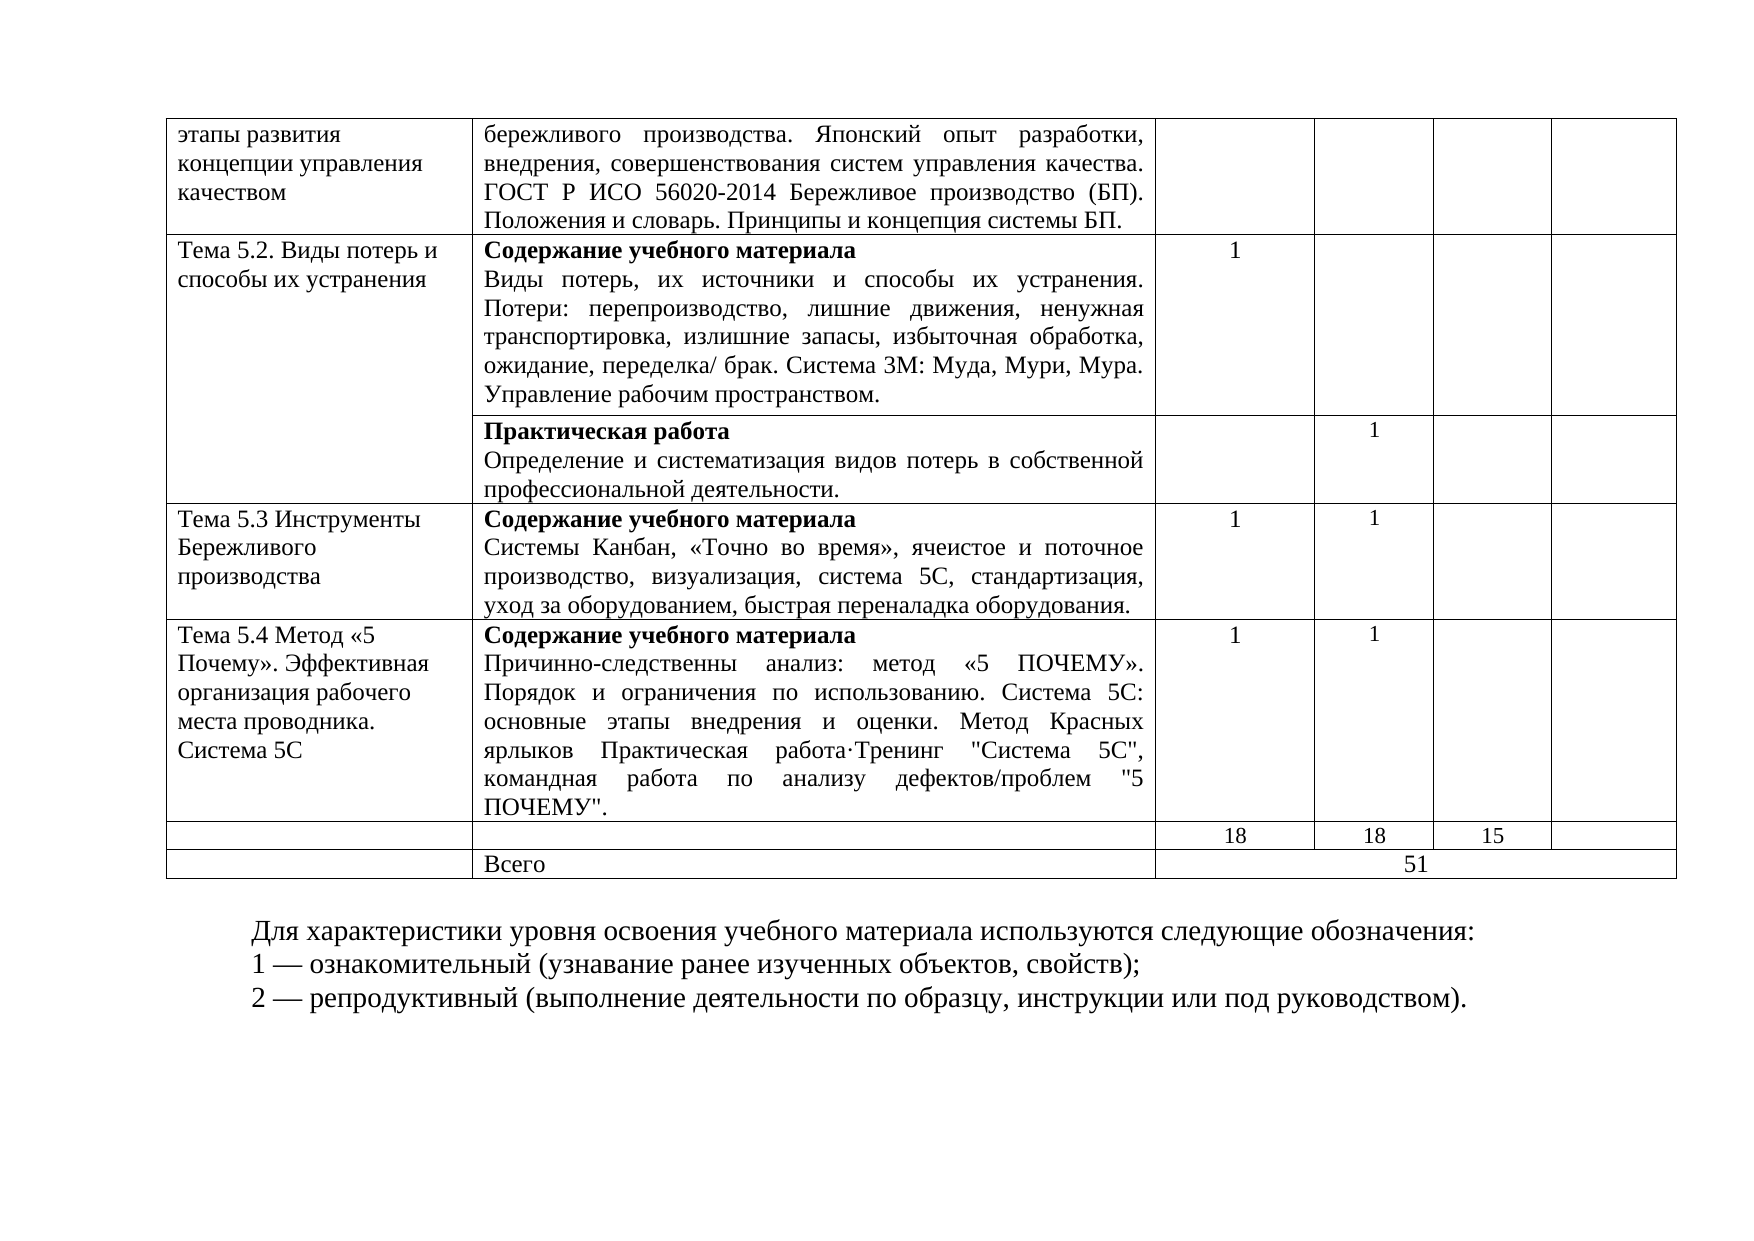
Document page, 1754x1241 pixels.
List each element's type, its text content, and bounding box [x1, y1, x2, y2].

table_cell [1434, 235, 1551, 415]
table_cell [1552, 620, 1676, 821]
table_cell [167, 119, 472, 234]
table_cell [1315, 235, 1433, 415]
table_cell [1315, 119, 1433, 234]
table_cell Содержание учебного материала Причинно-следственны анализ: метод «5 ПОЧЕМУ». Порядок и ограничения по использованию. Система 5С: основные этапы внедрения и оценки. Метод Красных ярлыков Практическая работа·Тренинг "Система 5С", командная работа по анализу дефектов/проблем "5 ПОЧЕМУ". [473, 620, 1155, 821]
table_cell Всего [473, 850, 1155, 878]
table_cell [1434, 119, 1551, 234]
table_cell Практическая работа Определение и систематизация видов потерь в собственной профессиональной деятельности. [473, 416, 1155, 503]
table_cell 1 [1315, 504, 1433, 619]
table_cell [1552, 504, 1676, 619]
table_cell Тема 5.3 Инструменты Бережливого производства [167, 504, 472, 619]
table_cell [1434, 416, 1551, 503]
table_cell 1 [1315, 620, 1433, 821]
table_cell 1 [1156, 620, 1314, 821]
table_cell [473, 822, 1155, 848]
table_cell 18 [1156, 822, 1314, 848]
table_cell 1 [1156, 504, 1314, 619]
text 2 — репродуктивный (выполнение деятельности по образцу, инструкции или под руководством). [177, 980, 1665, 1013]
table_cell [167, 850, 472, 878]
table_cell Содержание учебного материала Виды потерь, их источники и способы их устранения. Потери: перепроизводство, лишние движения, ненужная транспортировка, излишние запасы, избыточная обработка, ожидание, переделка/ брак. Система 3М: Муда, Мури, Мура. Управление рабочим пространством. [473, 235, 1155, 415]
table_cell [1552, 235, 1676, 415]
table_cell Тема 5.4 Метод «5 Почему». Эффективная организация рабочего места проводника. Система 5С [167, 620, 472, 821]
table_cell 18 [1315, 822, 1433, 848]
table_cell [1434, 504, 1551, 619]
table_cell 1 [1315, 416, 1433, 503]
table_cell [1552, 822, 1676, 848]
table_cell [473, 119, 1155, 234]
table_cell 51 [1156, 850, 1676, 878]
table_cell [167, 822, 472, 848]
table_cell 15 [1434, 822, 1551, 848]
table_cell 1 [1156, 119, 1314, 234]
table_cell [1552, 416, 1676, 503]
table_cell [1156, 416, 1314, 503]
table_cell [1552, 119, 1676, 234]
table_cell 1 [1156, 235, 1314, 415]
text 1 — ознакомительный (узнавание ранее изученных объектов, свойств); [177, 946, 1665, 980]
table_cell [1434, 620, 1551, 821]
text Для характеристики уровня освоения учебного материала используются следующие обозначения: [177, 913, 1665, 946]
table_cell Тема 5.2. Виды потерь и способы их устранения [167, 235, 472, 503]
table_cell Содержание учебного материала Системы Канбан, «Точно во время», ячеистое и поточное производство, визуализация, система 5С, стандартизация, уход за оборудованием, быстрая переналадка оборудования. [473, 504, 1155, 619]
